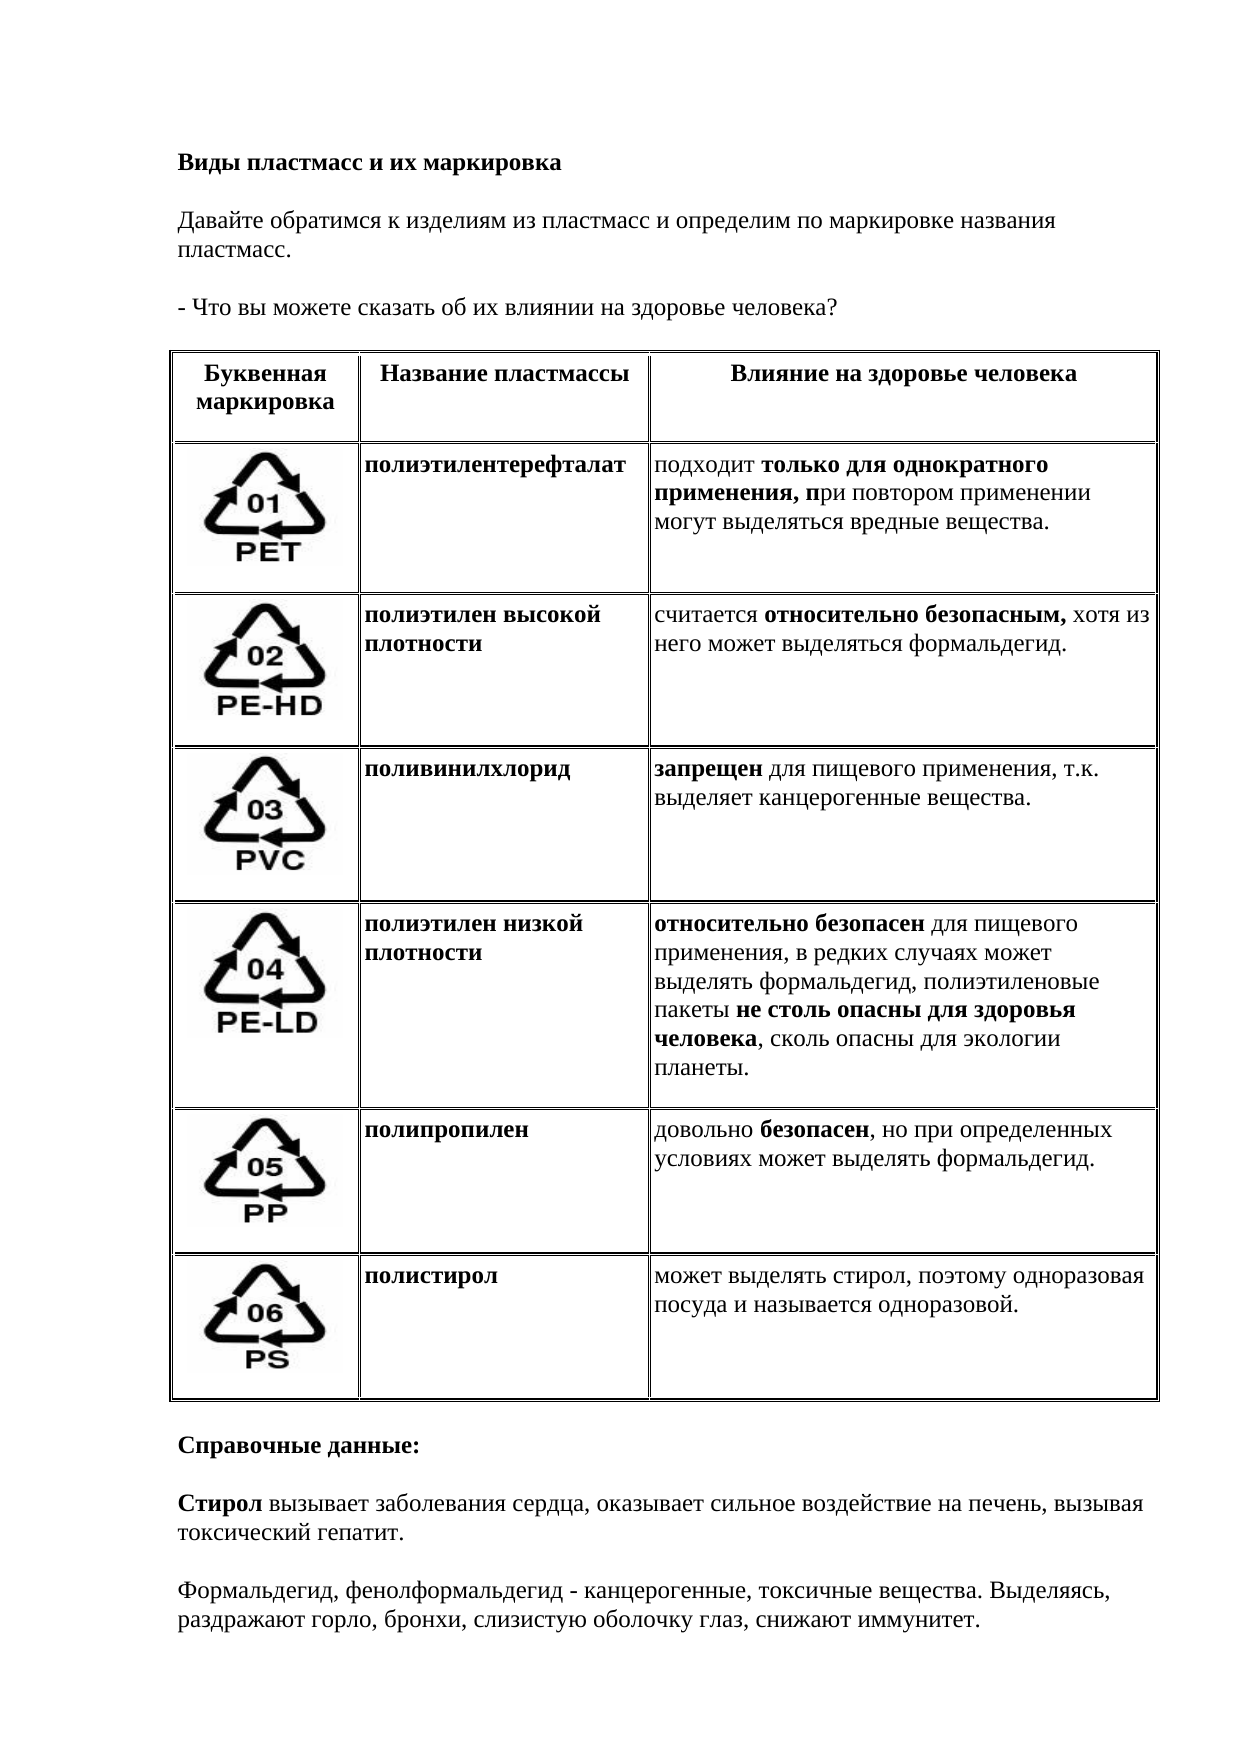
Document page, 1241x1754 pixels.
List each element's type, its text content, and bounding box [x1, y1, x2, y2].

table_header Название пластмассы [360, 353, 649, 441]
table_header Буквенная маркировка [173, 353, 360, 441]
text Формальдегид, фенолформальдегид - канцерогенные, токсичные вещества. Выделяясь, раздражают горло, бронхи, слизистую оболочку глаз, снижают иммунитет. [177, 1575, 1152, 1633]
text Виды пластмасс и их маркировка [177, 147, 1152, 176]
table_cell подходит только для однократного применения, при повтором применении могут выделяться вредные вещества. [650, 441, 1158, 591]
text Справочные данные: [177, 1431, 1152, 1459]
table_cell полиэтилентерефталат [361, 444, 648, 591]
table_cell относительно безопасен для пищевого применения, в редких случаях может выделять формальдегид, полиэтиленовые пакеты не столь опасны для здоровья человека, сколь опасны для экологии планеты. [651, 900, 1157, 1106]
table_cell полистирол [360, 1256, 649, 1398]
table_cell может выделять стирол, поэтому одноразовая посуда и называется одноразовой. [650, 1252, 1157, 1398]
table_cell [173, 1106, 358, 1252]
table_cell [171, 441, 360, 591]
table_cell запрещен для пищевого применения, т.к. выделяет канцерогенные вещества. [651, 745, 1157, 900]
table_cell [173, 900, 358, 1106]
table_cell довольно безопасен, но при определенных условиях может выделять формальдегид. [651, 1106, 1157, 1252]
picture [187, 1260, 344, 1373]
picture [187, 599, 344, 720]
table_header Влияние на здоровье человека [650, 353, 1156, 441]
table_cell полипропилен [361, 1110, 648, 1252]
table_cell полиэтилен высокой плотности [361, 595, 648, 745]
text Стирол вызывает заболевания сердца, оказывает сильное воздействие на печень, вызывая токсический гепатит. [177, 1488, 1152, 1546]
table_cell поливинилхлорид [361, 749, 648, 900]
picture [187, 908, 344, 1038]
text Давайте обратимся к изделиям из пластмасс и определим по маркировке названия пластмасс. [177, 205, 1152, 263]
table_cell считается относительно безопасным, хотя из него может выделяться формальдегид. [651, 591, 1157, 745]
picture [187, 448, 344, 566]
table_cell [173, 745, 358, 900]
table_cell [173, 1252, 360, 1398]
table_cell полиэтилен низкой плотности [361, 904, 648, 1106]
text - Что вы можете сказать об их влиянии на здоровье человека? [177, 292, 1152, 321]
table_cell [173, 591, 358, 745]
picture [187, 753, 344, 875]
picture [187, 1114, 344, 1227]
